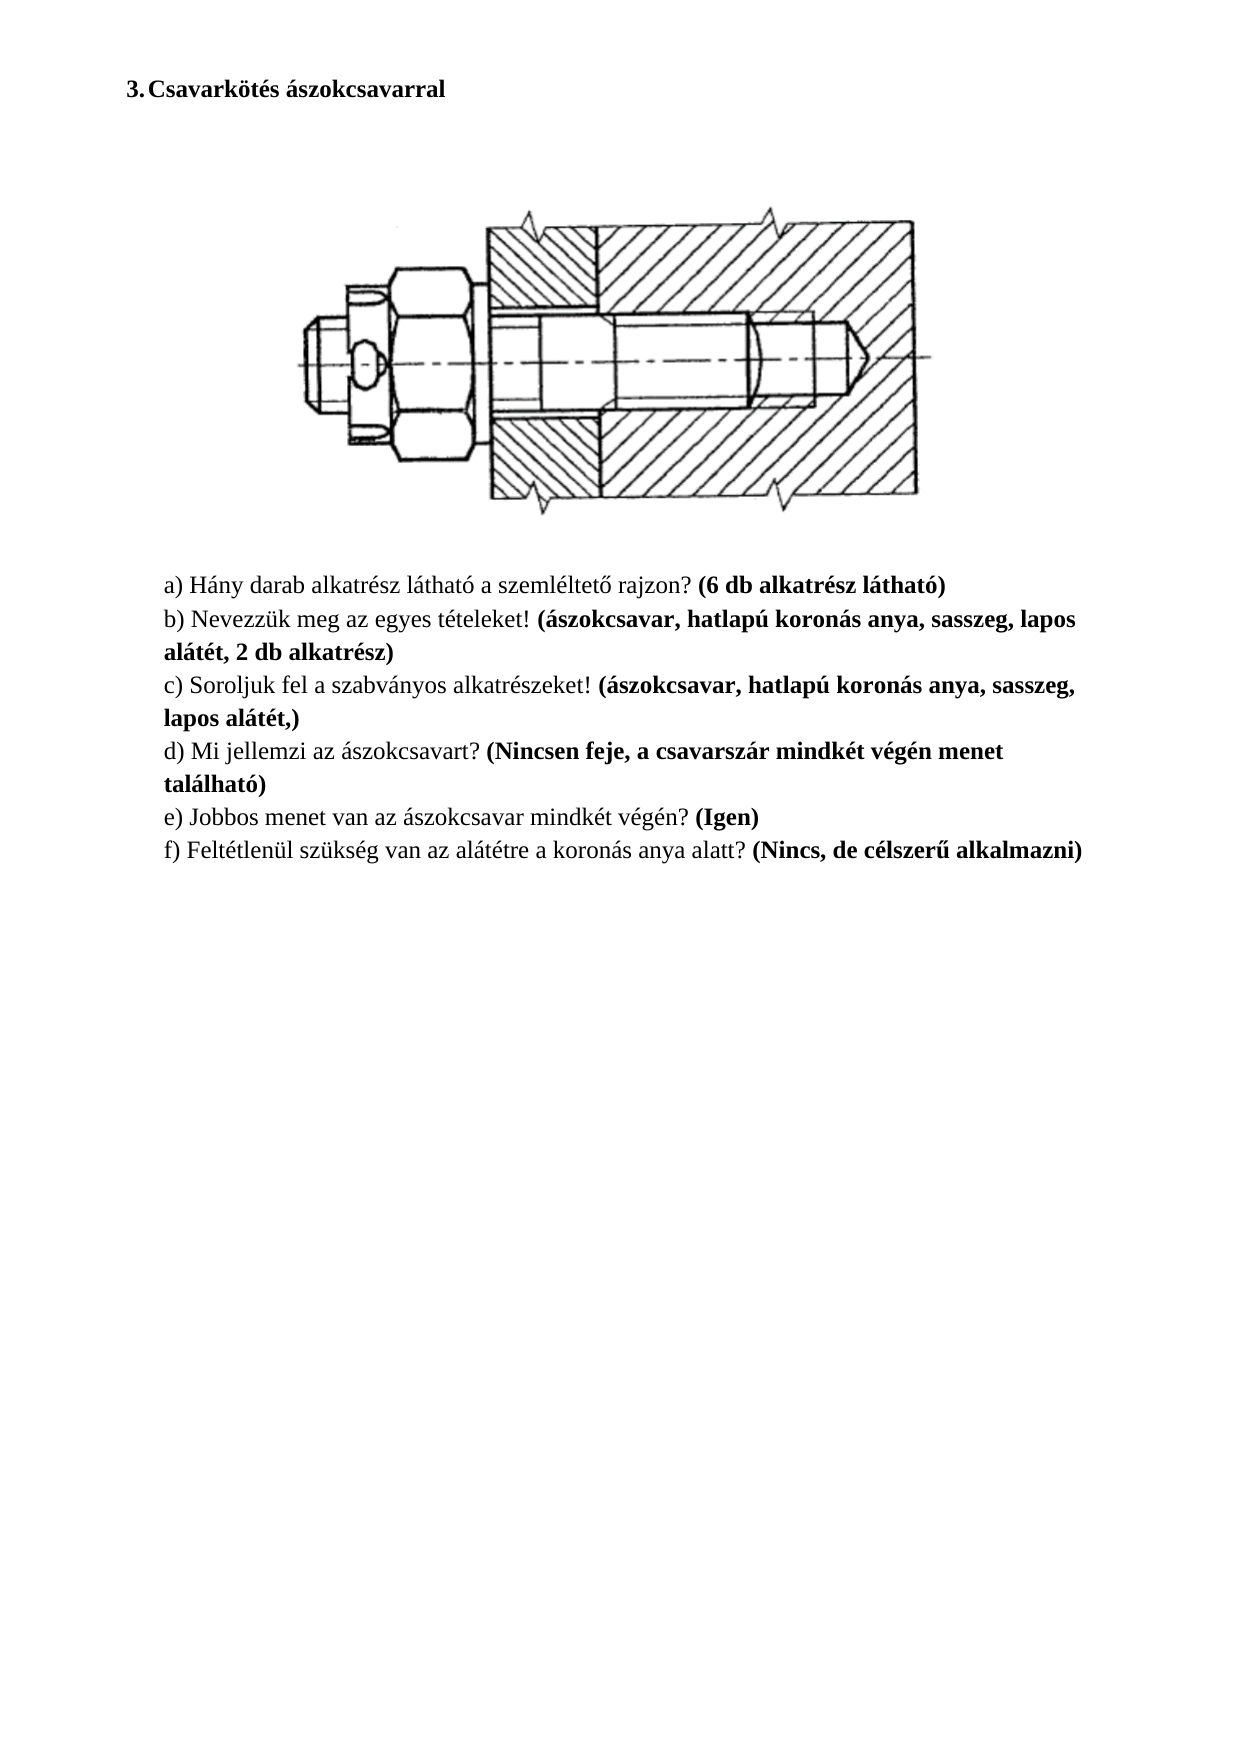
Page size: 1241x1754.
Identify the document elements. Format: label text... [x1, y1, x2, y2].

list e) Jobbos menet van az ászokcsavar mindkét végén? (Igen) [163, 802, 1093, 831]
list d) Mi jellemzi az ászokcsavart? (Nincsen feje, a csavarszár mindkét végén menet található) [163, 736, 1093, 797]
list a) Hány darab alkatrész látható a szemléltető rajzon? (6 db alkatrész látható) [163, 571, 1093, 599]
list f) Feltétlenül szükség van az alátétre a koronás anya alatt? (Nincs, de célszerű alkalmazni) [163, 835, 1093, 863]
list b) Nevezzük meg az egyes tételeket! (ászokcsavar, hatlapú koronás anya, sasszeg, lapos alátét, 2 db alkatrész) [163, 604, 1093, 665]
picture [262, 181, 978, 546]
list Csavarkötés ászokcsavarral [126, 74, 1093, 103]
list c) Soroljuk fel a szabványos alkatrészeket! (ászokcsavar, hatlapú koronás anya, sasszeg, lapos alátét,) [163, 670, 1093, 731]
